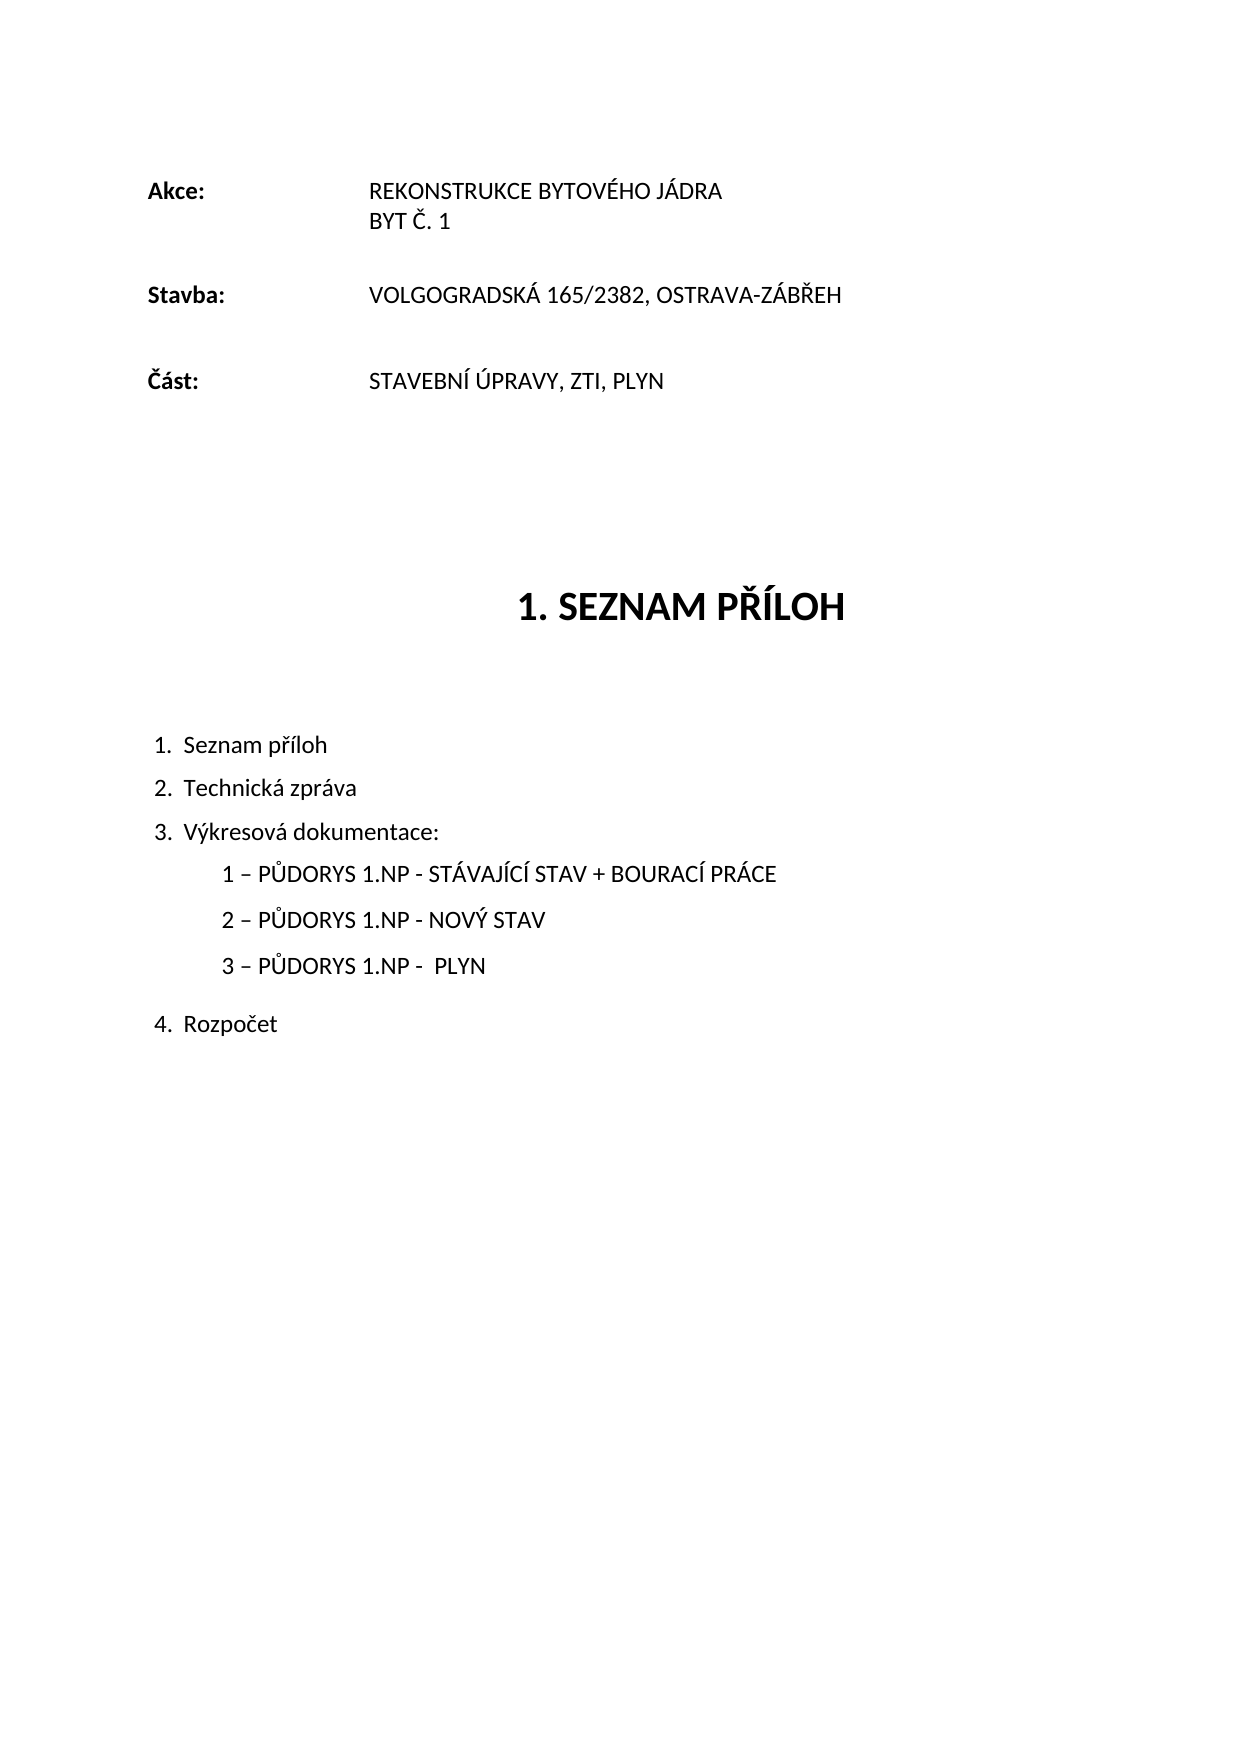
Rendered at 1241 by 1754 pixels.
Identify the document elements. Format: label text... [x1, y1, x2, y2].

list Technická zpráva [154, 773, 1107, 803]
list Rozpočet [154, 1008, 1107, 1039]
text Stavba: VOLGOGRADSKÁ 165/2382, OSTRAVA-ZÁBŘEH [148, 279, 1107, 309]
text 3 – PŮDORYS 1.NP - PLYN [148, 950, 1107, 981]
text Akce: REKONSTRUKCE BYTOVÉHO JÁDRA [148, 175, 1107, 206]
text 1. SEZNAM PŘÍLOH [441, 580, 1107, 631]
list Výkresová dokumentace: [154, 816, 1107, 846]
text 1 – PŮDORYS 1.NP - STÁVAJÍCÍ STAV + BOURACÍ PRÁCE [148, 859, 1107, 889]
text BYT Č. 1 [148, 206, 1107, 236]
text 1. Seznam příloh [148, 729, 1107, 760]
text Část: STAVEBNÍ ÚPRAVY, ZTI, PLYN [148, 365, 1107, 396]
text 2 – PŮDORYS 1.NP - NOVÝ STAV [148, 904, 1107, 935]
